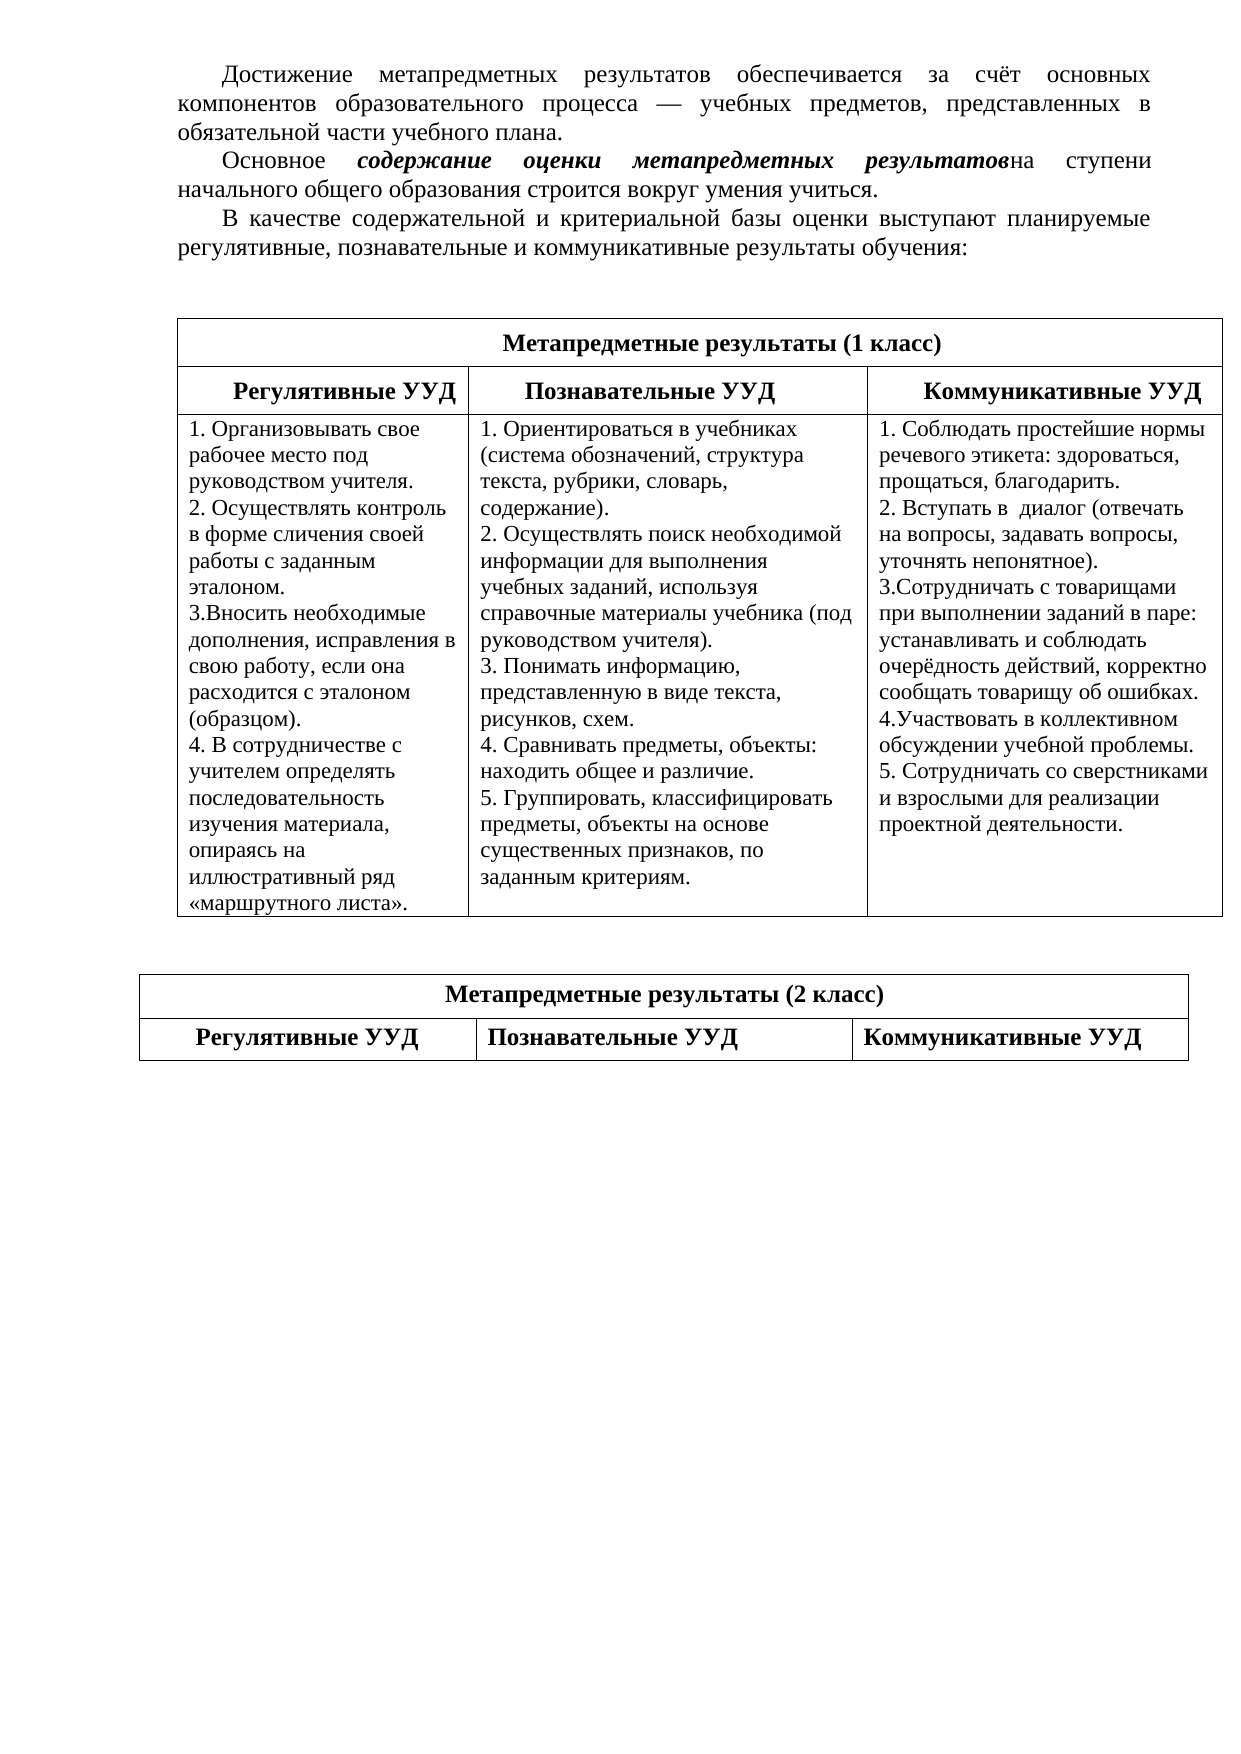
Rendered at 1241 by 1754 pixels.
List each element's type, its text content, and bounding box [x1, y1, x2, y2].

table_cell 1. Организовывать свое рабочее место под руководством учителя. 2. Осуществлять контроль в форме сличения своей работы с заданным эталоном. 3.Вносить необходимые дополнения, исправления в свою работу, если она расходится с эталоном (образцом). 4. В сотрудничестве с учителем определять последовательность изучения материала, опираясь на иллюстративный ряд «маршрутного листа». [178, 415, 468, 916]
table_cell Познавательные УУД [477, 1019, 852, 1060]
text Основное содержание оценки метапредметных результатовна ступени начального общего образования строится вокруг умения учиться. [177, 145, 1152, 203]
table_cell Познавательные УУД [469, 367, 867, 414]
table_cell Регулятивные УУД [140, 1019, 476, 1060]
table_cell Коммуникативные УУД [868, 367, 1222, 414]
table_cell 1. Ориентироваться в учебниках (система обозначений, структура текста, рубрики, словарь, содержание). 2. Осуществлять поиск необходимой информации для выполнения учебных заданий, используя справочные материалы учебника (под руководством учителя). 3. Понимать информацию, представленную в виде текста, рисунков, схем. 4. Сравнивать предметы, объекты: находить общее и различие. 5. Группировать, классифицировать предметы, объекты на основе существенных признаков, по заданным критериям. [469, 415, 867, 916]
table_header Метапредметные результаты (1 класс) [178, 319, 1222, 366]
text Достижение метапредметных результатов обеспечивается за счёт основных компонентов образовательного процесса — учебных предметов, представленных в обязательной части учебного плана. [177, 59, 1152, 145]
table_cell Регулятивные УУД [178, 367, 468, 414]
table_header Метапредметные результаты (2 класс) [140, 975, 1188, 1018]
table_cell Коммуникативные УУД [853, 1019, 1188, 1060]
text В качестве содержательной и критериальной базы оценки выступают планируемые регулятивные, познавательные и коммуникативные результаты обучения: [177, 203, 1152, 260]
table_cell 1. Соблюдать простейшие нормы речевого этикета: здороваться, прощаться, благодарить. 2. Вступать в диалог (отвечать на вопросы, задавать вопросы, уточнять непонятное). 3.Сотрудничать с товарищами при выполнении заданий в паре: устанавливать и соблюдать очерёдность действий, корректно сообщать товарищу об ошибках. 4.Участвовать в коллективном обсуждении учебной проблемы. 5. Сотрудничать со сверстниками и взрослыми для реализации проектной деятельности. [868, 415, 1222, 916]
